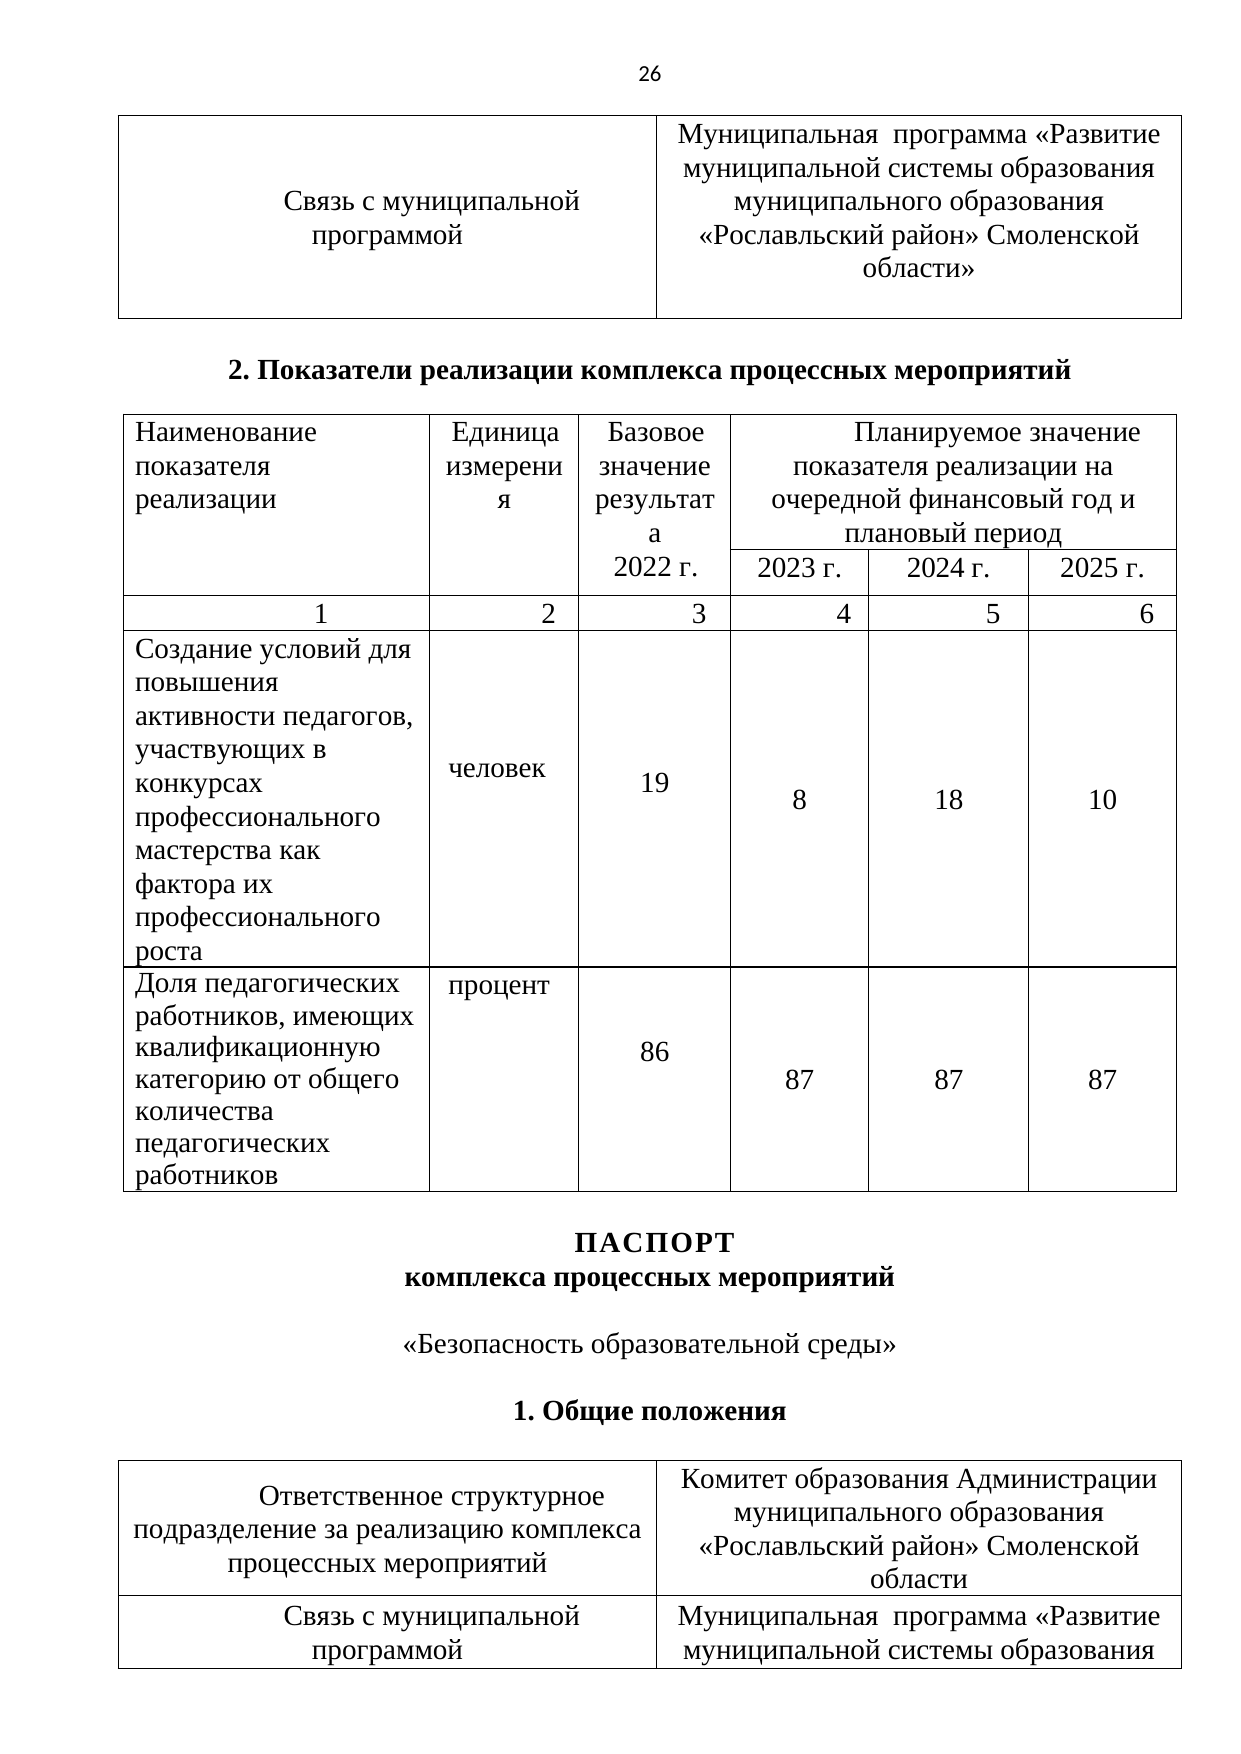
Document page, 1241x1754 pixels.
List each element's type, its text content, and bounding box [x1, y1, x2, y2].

table_cell Муниципальная программа «Развитие муниципальной системы образования муниципального образования «Рославльский район» Смоленской области» [657, 116, 1181, 317]
table_cell 18 [869, 631, 1028, 966]
table_cell 2025 г. [1029, 550, 1176, 595]
table_cell Доля педагогических работников, имеющих квалификационную категорию от общего количества педагогических работников [124, 968, 429, 1191]
table_cell 19 [579, 631, 730, 966]
table_cell 2024 г. [869, 550, 1028, 595]
table_cell 87 [869, 968, 1028, 1191]
table_cell 86 [579, 968, 730, 1191]
text 1. Общие положения [118, 1393, 1181, 1426]
table_cell Создание условий для повышения активности педагогов, участвующих в конкурсах профессионального мастерства как фактора их профессионального роста [124, 631, 429, 966]
text комплекса процессных мероприятий [118, 1259, 1181, 1292]
table_header Наименование показателя реализации [124, 415, 429, 595]
table_cell процент [430, 968, 578, 1191]
table_header Комитет образования Администрации муниципального образования «Рославльский район» Смоленской области [657, 1461, 1181, 1595]
table_cell 3 [579, 596, 730, 630]
table_cell 2023 г. [731, 550, 868, 595]
table_cell 2 [430, 596, 578, 630]
table_header Базовое значение результата 2022 г. [579, 415, 730, 595]
table_cell 4 [731, 596, 868, 630]
table_header Ответственное структурное подразделение за реализацию комплекса процессных мероприятий [119, 1461, 656, 1595]
table_cell 6 [1029, 596, 1176, 630]
text «Безопасность образовательной среды» [118, 1326, 1181, 1359]
text 2. Показатели реализации комплекса процессных мероприятий [118, 352, 1181, 386]
text ПАСПОРТ [118, 1225, 1181, 1259]
table_cell 8 [731, 631, 868, 966]
table_header Планируемое значение показателя реализации на очередной финансовый год и плановый период [1062, 415, 1176, 549]
table_cell Связь с муниципальной программой [119, 116, 656, 317]
table_header Единица измерения [430, 415, 578, 595]
table_cell 10 [1029, 631, 1176, 966]
table_cell 5 [869, 596, 1028, 630]
table_cell человек [430, 631, 578, 966]
table_cell 87 [731, 968, 868, 1191]
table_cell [119, 1596, 656, 1668]
table_cell 87 [1029, 968, 1176, 1191]
table_cell 1 [124, 596, 429, 630]
table_header Планируемое значение показателя реализации на очередной финансовый год и плановый период [731, 415, 854, 549]
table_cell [657, 1596, 1181, 1668]
